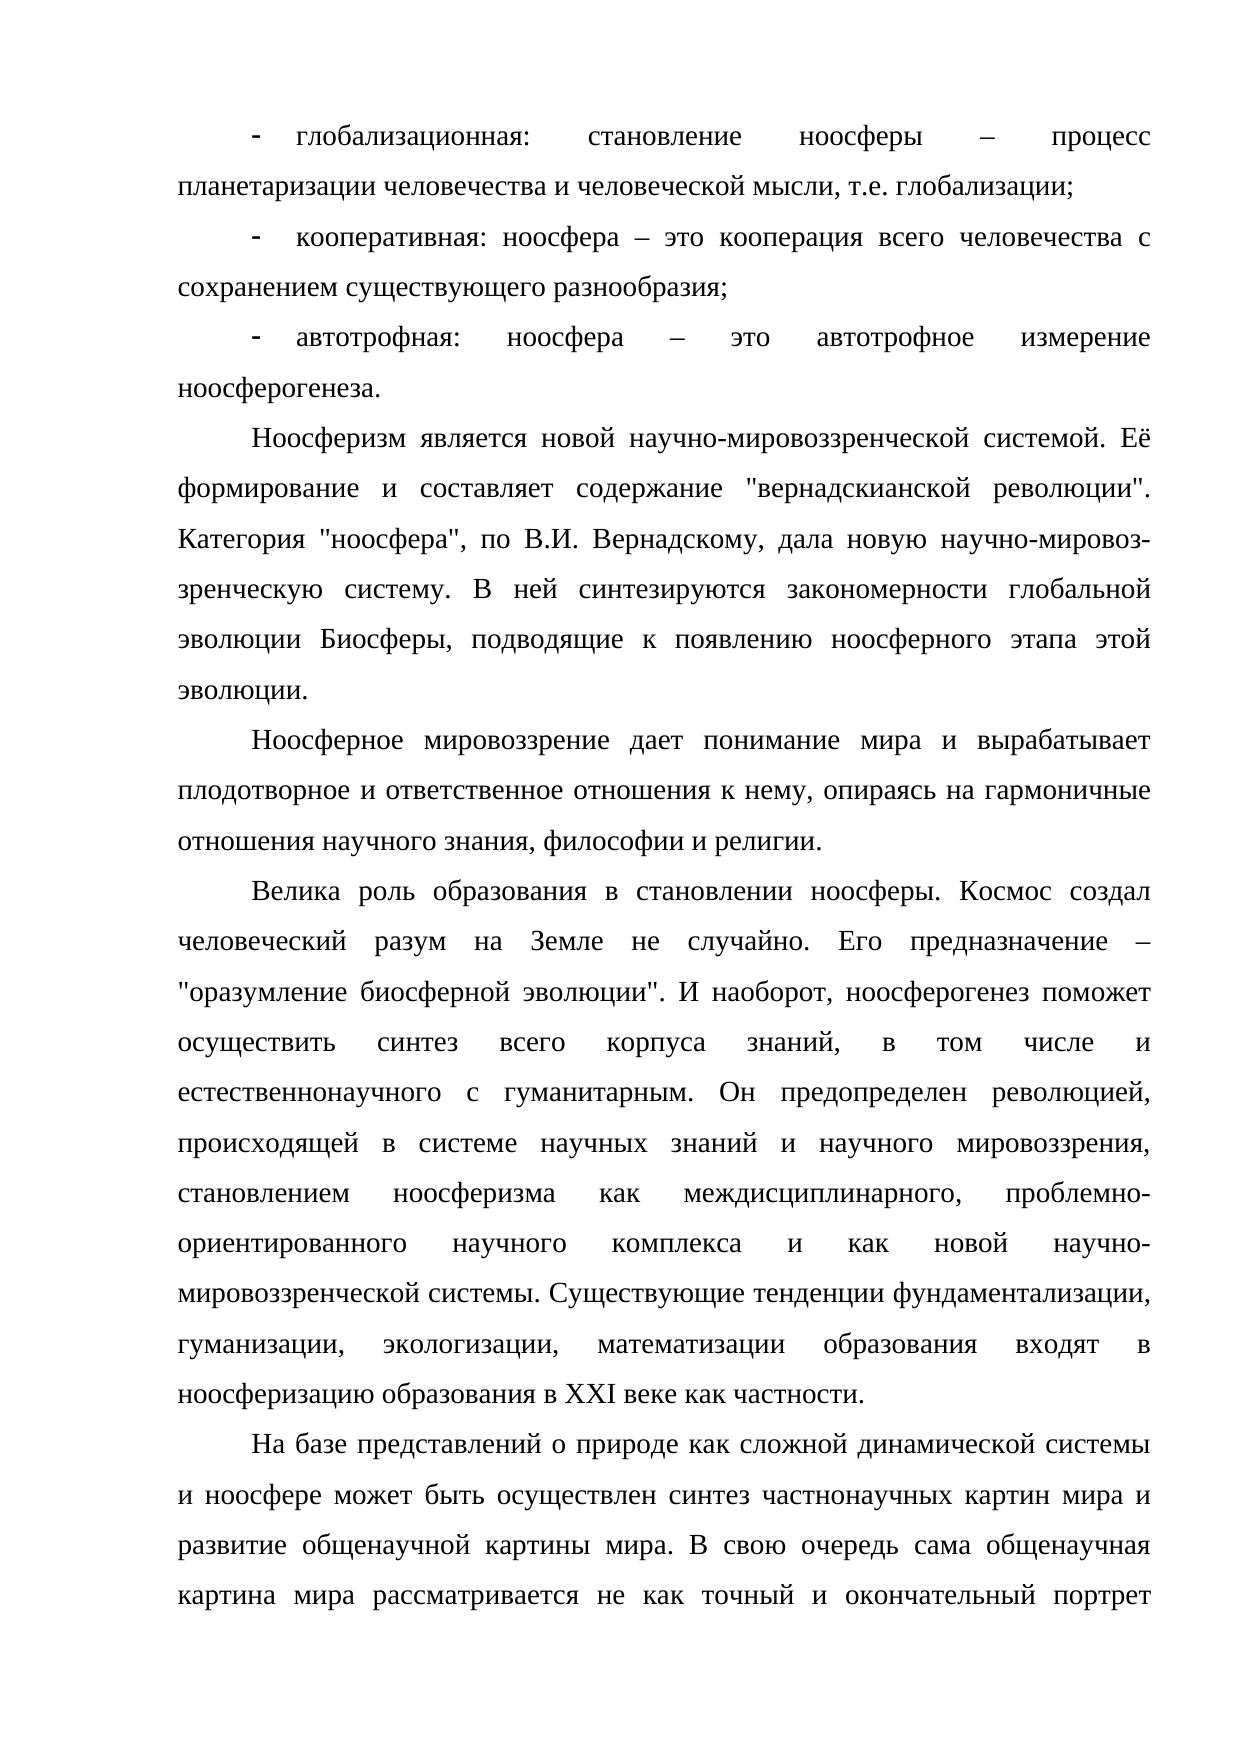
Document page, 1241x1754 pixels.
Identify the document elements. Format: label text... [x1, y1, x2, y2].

list глобализационная: становление ноосферы – процесс планетаризации человечества и человеческой мысли, т.е. глобализации; [177, 118, 1152, 202]
text Ноосферизм является новой научно-мировоззренческой системой. Её формирование и составляет содержание "вернадскианской революции". Категория "ноосфера", по В.И. Вернадскому, дала новую научно-мировоз-зренческую систему. В ней синтезируются закономерности глобальной эволюции Биосферы, подводящие к появлению ноосферного этапа этой эволюции. [177, 420, 1152, 705]
text Ноосферное мировоззрение дает понимание мира и вырабатывает плодотворное и ответственное отношения к нему, опираясь на гармоничные отношения научного знания, философии и религии. [177, 722, 1152, 856]
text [177, 1427, 1152, 1611]
text Велика роль образования в становлении ноосферы. Космос создал человеческий разум на Земле не случайно. Его предназначение – "оразумление биосферной эволюции". И наоборот, ноосферогенез поможет осуществить синтез всего корпуса знаний, в том числе и естественнонаучного с гуманитарным. Он предопределен революцией, происходящей в системе научных знаний и научного мировоззрения, становлением ноосферизма как междисциплинарного, проблемно-ориентированного научного комплекса и как новой научно-мировоззренческой системы. Существующие тенденции фундаментализации, гуманизации, экологизации, математизации образования входят в ноосферизацию образования в XXI веке как частности. [177, 873, 1152, 1410]
list автотрофная: ноосфера – это автотрофное измерение ноосферогенеза. [177, 319, 1152, 403]
list кооперативная: ноосфера – это кооперация всего человечества с сохранением существующего разнообразия; [177, 219, 1152, 303]
